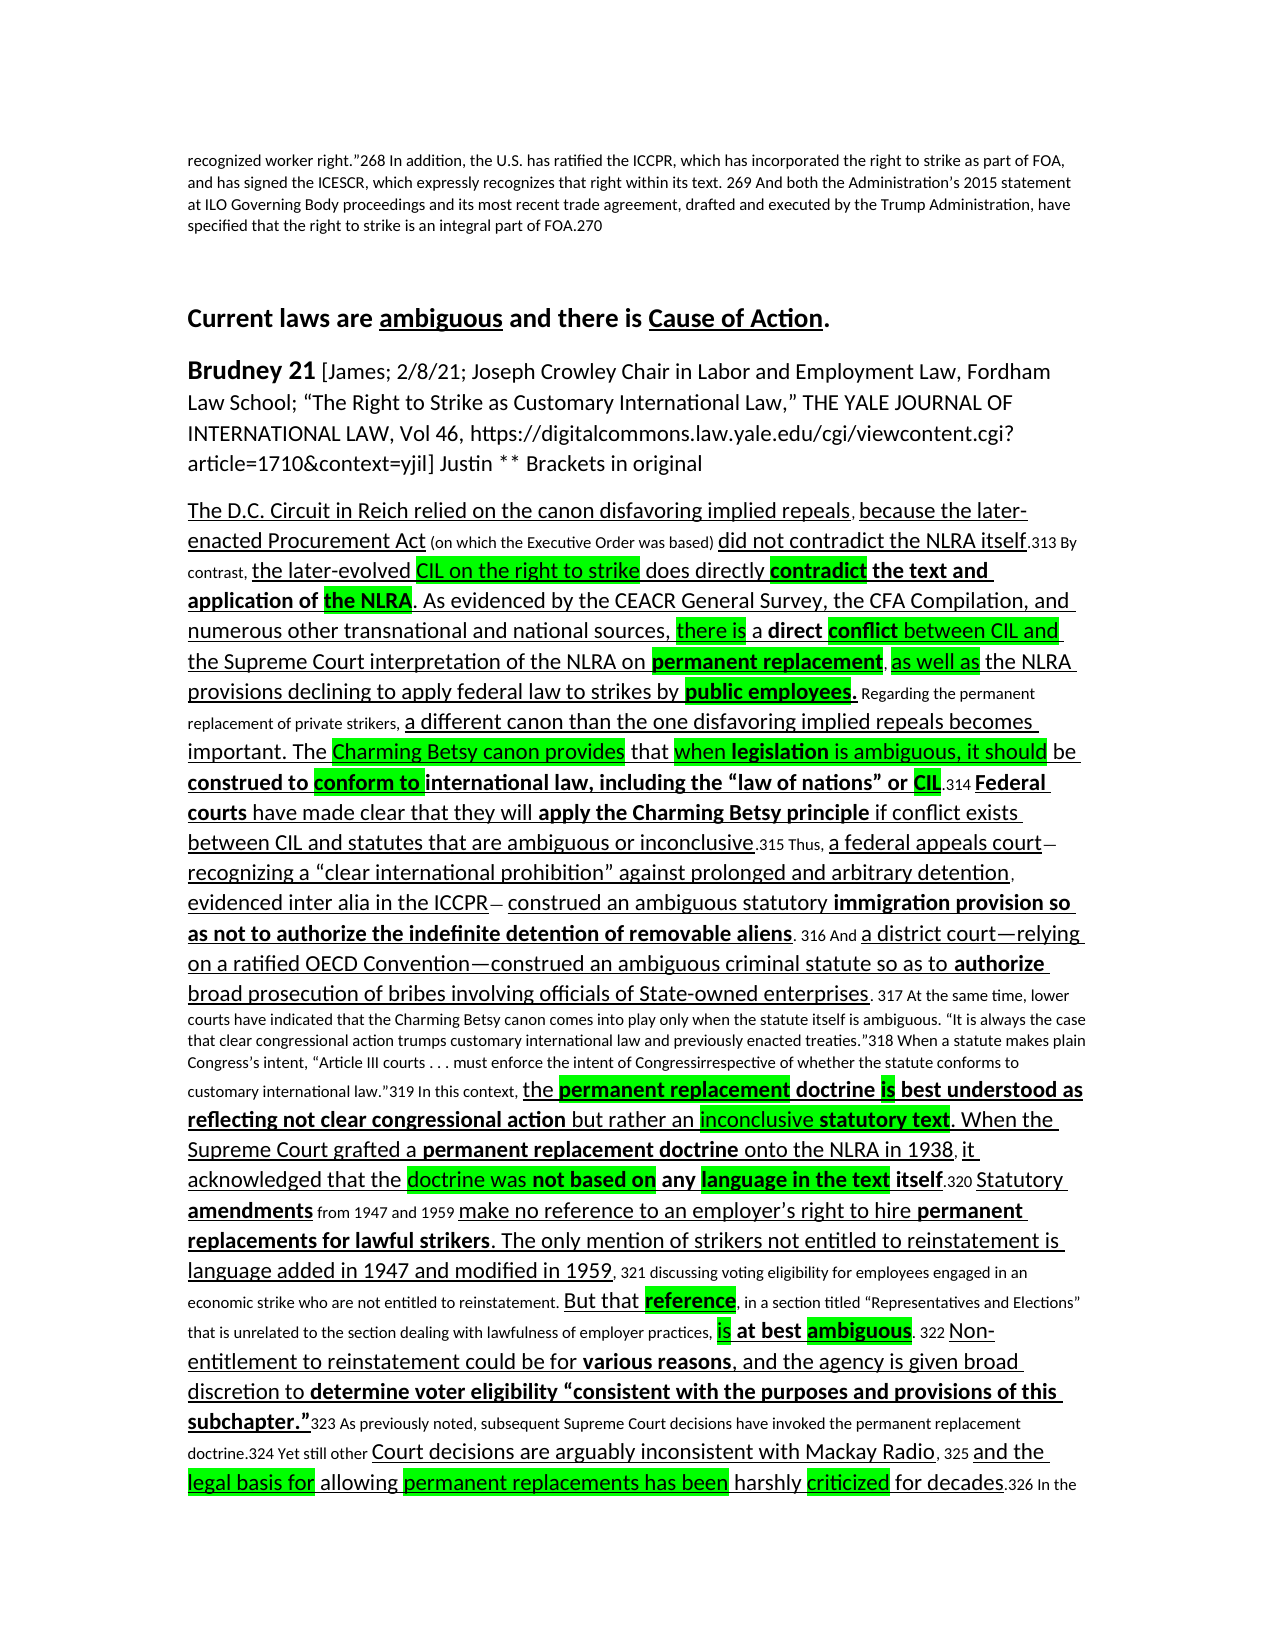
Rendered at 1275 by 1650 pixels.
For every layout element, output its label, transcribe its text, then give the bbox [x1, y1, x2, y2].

text Brudney 21 [James; 2/8/21; Joseph Crowley Chair in Labor and Employment Law, Fordham Law School; “The Right to Strike as Customary International Law,” THE YALE JOURNAL OF INTERNATIONAL LAW, Vol 46, https://digitalcommons.law.yale.edu/cgi/viewcontent.cgi?article=1710&context=yjil] Justin ** Brackets in original [187, 353, 1087, 477]
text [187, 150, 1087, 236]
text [187, 496, 1087, 1496]
subtitle Current laws are ambiguous and there is Cause of Action. [187, 301, 1087, 334]
